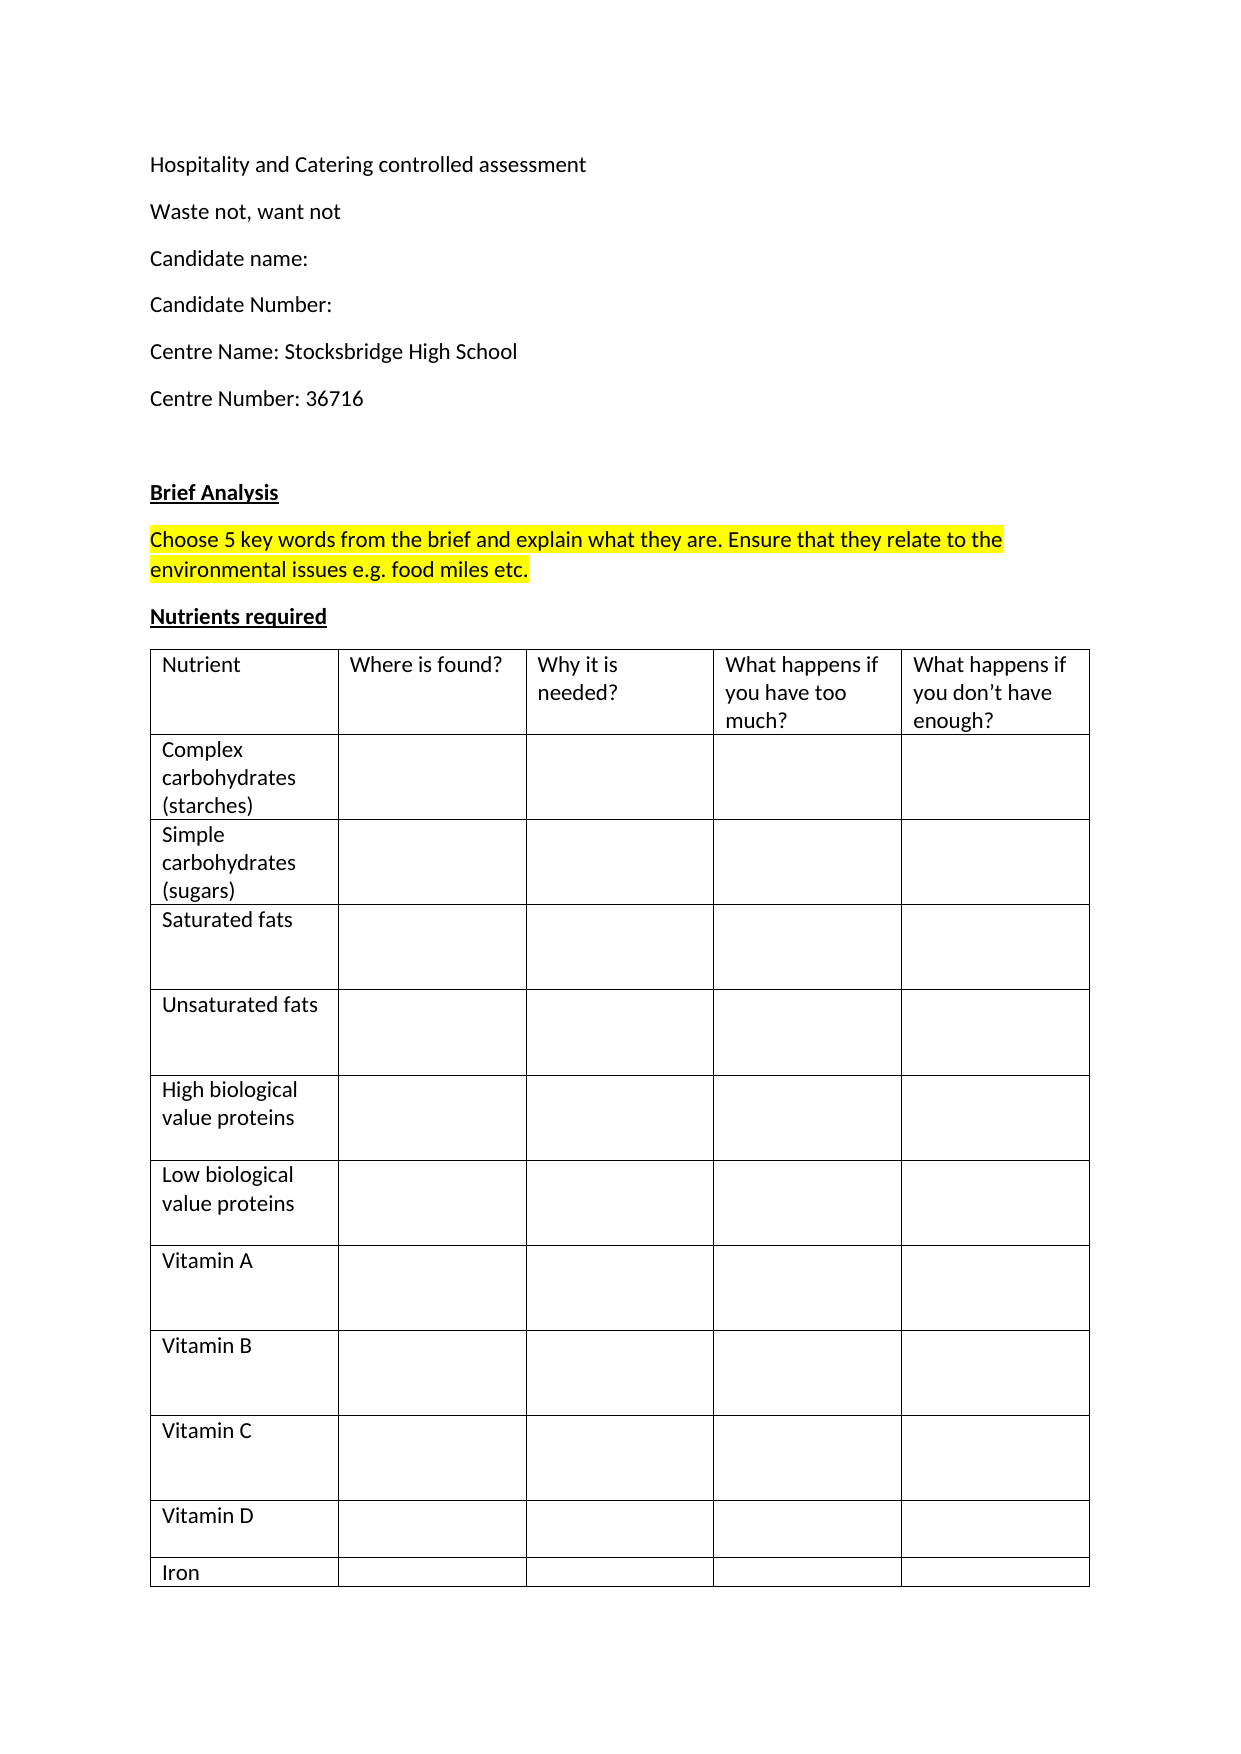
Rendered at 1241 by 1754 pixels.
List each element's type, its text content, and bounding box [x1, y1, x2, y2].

table_cell [527, 990, 713, 1074]
table_cell Simple carbohydrates (sugars) [151, 820, 338, 904]
table_cell Vitamin B [151, 1331, 338, 1415]
table_cell [527, 1076, 713, 1159]
text Hospitality and Catering controlled assessment [150, 150, 1090, 178]
table_cell [714, 905, 901, 989]
table_cell Saturated fats [151, 905, 338, 989]
table_header What happens if you have too much? [714, 650, 901, 734]
table_cell Low biological value proteins [151, 1161, 338, 1245]
table_cell [714, 1161, 901, 1245]
table_cell [339, 1246, 526, 1330]
text Brief Analysis [150, 478, 1090, 506]
table_cell [527, 735, 713, 819]
table_cell [902, 1416, 1089, 1500]
table_header What happens if you don’t have enough? [902, 650, 1089, 734]
table_cell [527, 905, 713, 989]
table_cell [339, 1558, 526, 1586]
table_cell [714, 990, 901, 1074]
table_header Nutrient [151, 650, 338, 734]
table_header Where is found? [339, 650, 526, 734]
table_cell [902, 1331, 1089, 1415]
table_cell [527, 1558, 713, 1586]
table_cell Iron [151, 1558, 338, 1586]
table_cell Unsaturated fats [151, 990, 338, 1074]
text Candidate Number: [150, 291, 1090, 319]
table_cell [714, 1331, 901, 1415]
table_cell Vitamin D [151, 1501, 338, 1557]
table_cell Complex carbohydrates (starches) [151, 735, 338, 819]
text Centre Number: 36716 [150, 384, 1090, 412]
table_cell High biological value proteins [151, 1076, 338, 1159]
text Candidate name: [150, 244, 1090, 272]
table_cell Vitamin C [151, 1416, 338, 1500]
table_cell [902, 990, 1089, 1074]
text Choose 5 key words from the brief and explain what they are. Ensure that they relate to the environmental issues e.g. food miles etc. [150, 525, 1090, 583]
text Centre Name: Stocksbridge High School [150, 337, 1090, 366]
table_cell [714, 1076, 901, 1159]
table_cell [714, 735, 901, 819]
table_cell [714, 1416, 901, 1500]
table_cell [714, 1501, 901, 1557]
table_cell [714, 1246, 901, 1330]
table_cell [902, 1161, 1089, 1245]
table_cell [527, 1331, 713, 1415]
table_cell [714, 1558, 901, 1586]
table_cell [339, 905, 526, 989]
table_cell [527, 1501, 713, 1557]
table_header Why it is needed? [527, 650, 713, 734]
text Nutrients required [150, 602, 1090, 630]
table_cell [527, 1246, 713, 1330]
table_cell [339, 1501, 526, 1557]
table_cell [339, 735, 526, 819]
table_cell [339, 990, 526, 1074]
table_cell [339, 1331, 526, 1415]
table_cell [902, 905, 1089, 989]
table_cell [339, 820, 526, 904]
table_cell [902, 1501, 1089, 1557]
text Waste not, want not [150, 197, 1090, 225]
table_cell [902, 1246, 1089, 1330]
table_cell [527, 1416, 713, 1500]
table_cell [902, 820, 1089, 904]
table_cell [339, 1161, 526, 1245]
table_cell [527, 820, 713, 904]
table_cell [902, 1076, 1089, 1159]
table_cell [527, 1161, 713, 1245]
table_cell Vitamin A [151, 1246, 338, 1330]
table_cell [902, 735, 1089, 819]
table_cell [339, 1416, 526, 1500]
table_cell [339, 1076, 526, 1159]
table_cell [714, 820, 901, 904]
table_cell [902, 1558, 1089, 1586]
